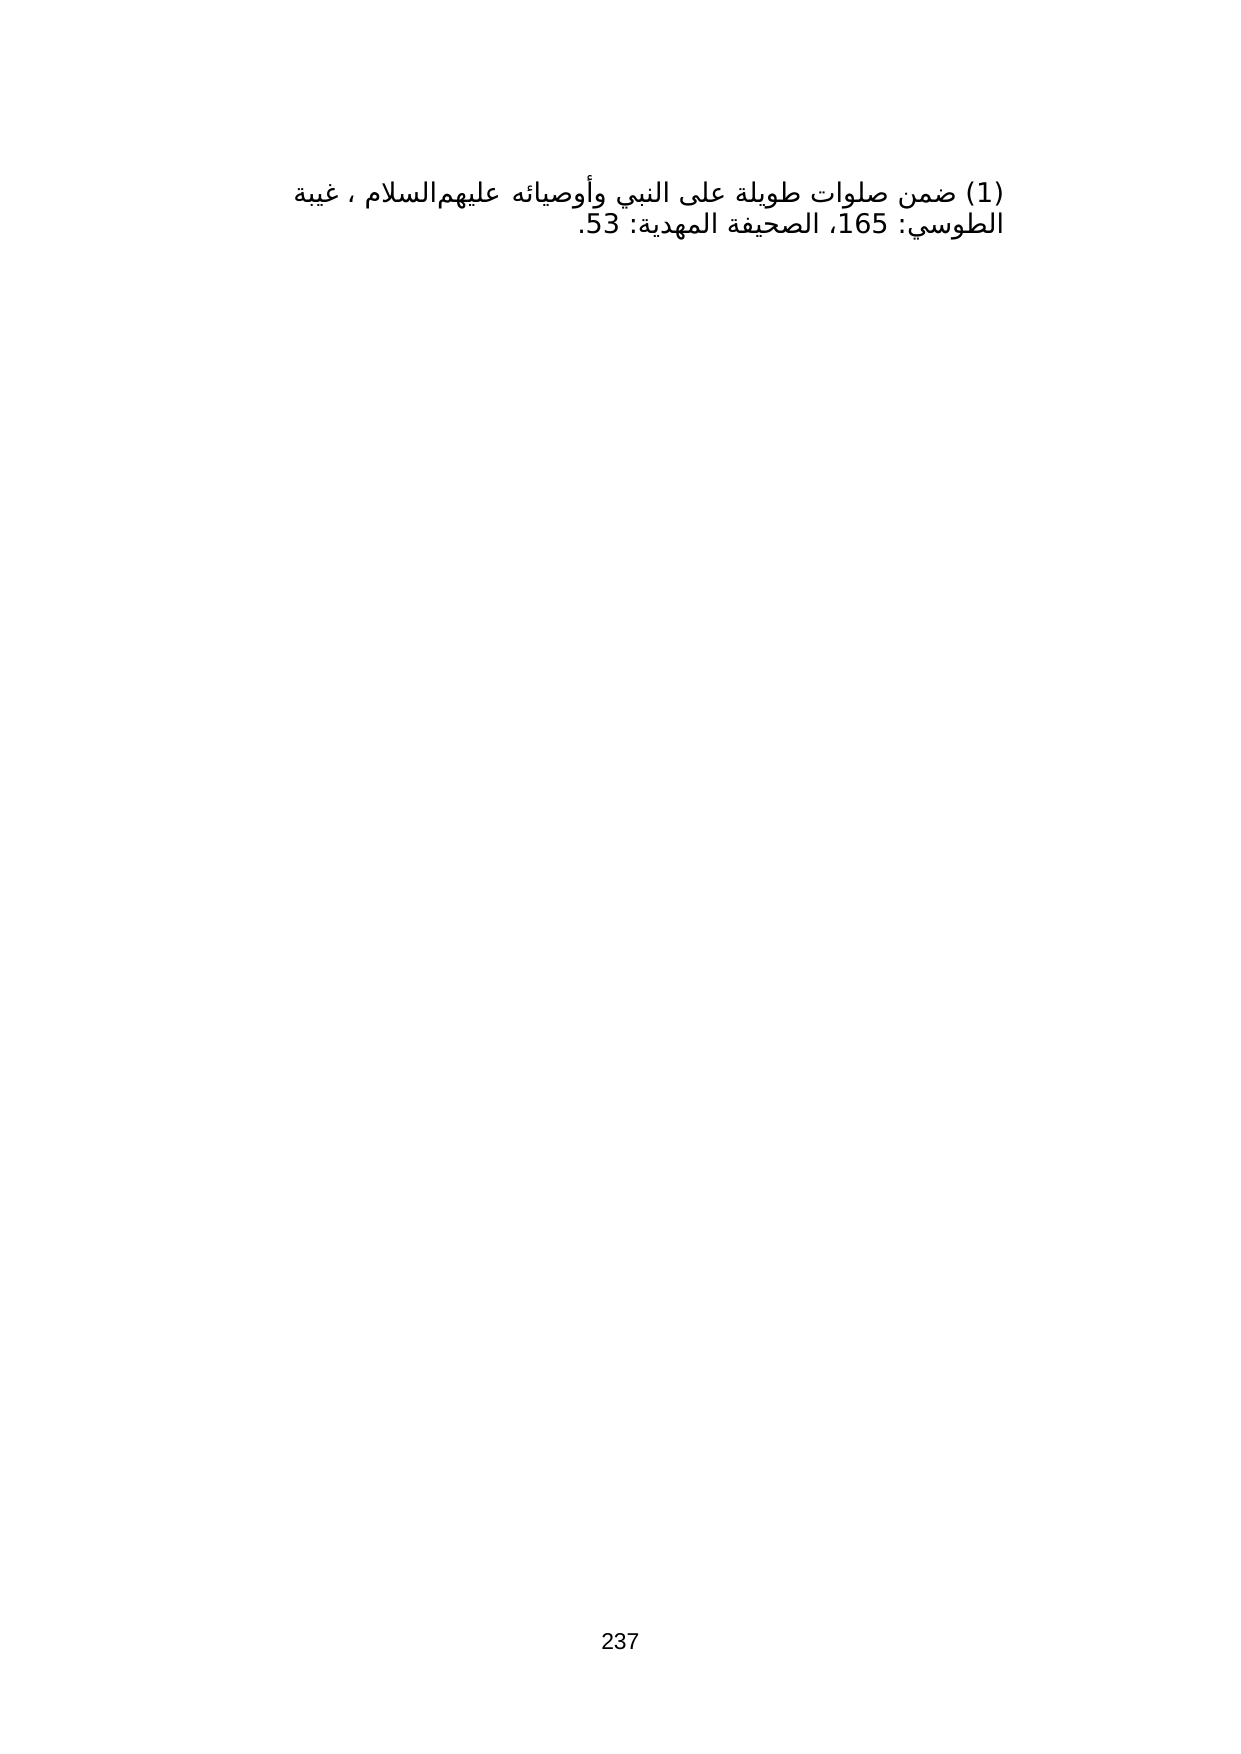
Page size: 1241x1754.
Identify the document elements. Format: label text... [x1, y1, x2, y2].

text (1) ضمن صلوات طويلة على النبي وأوصيائه عليهم‌السلام ، غيبة الطوسي: 165، الصحيفة المهدية: 53. [236, 177, 1004, 240]
